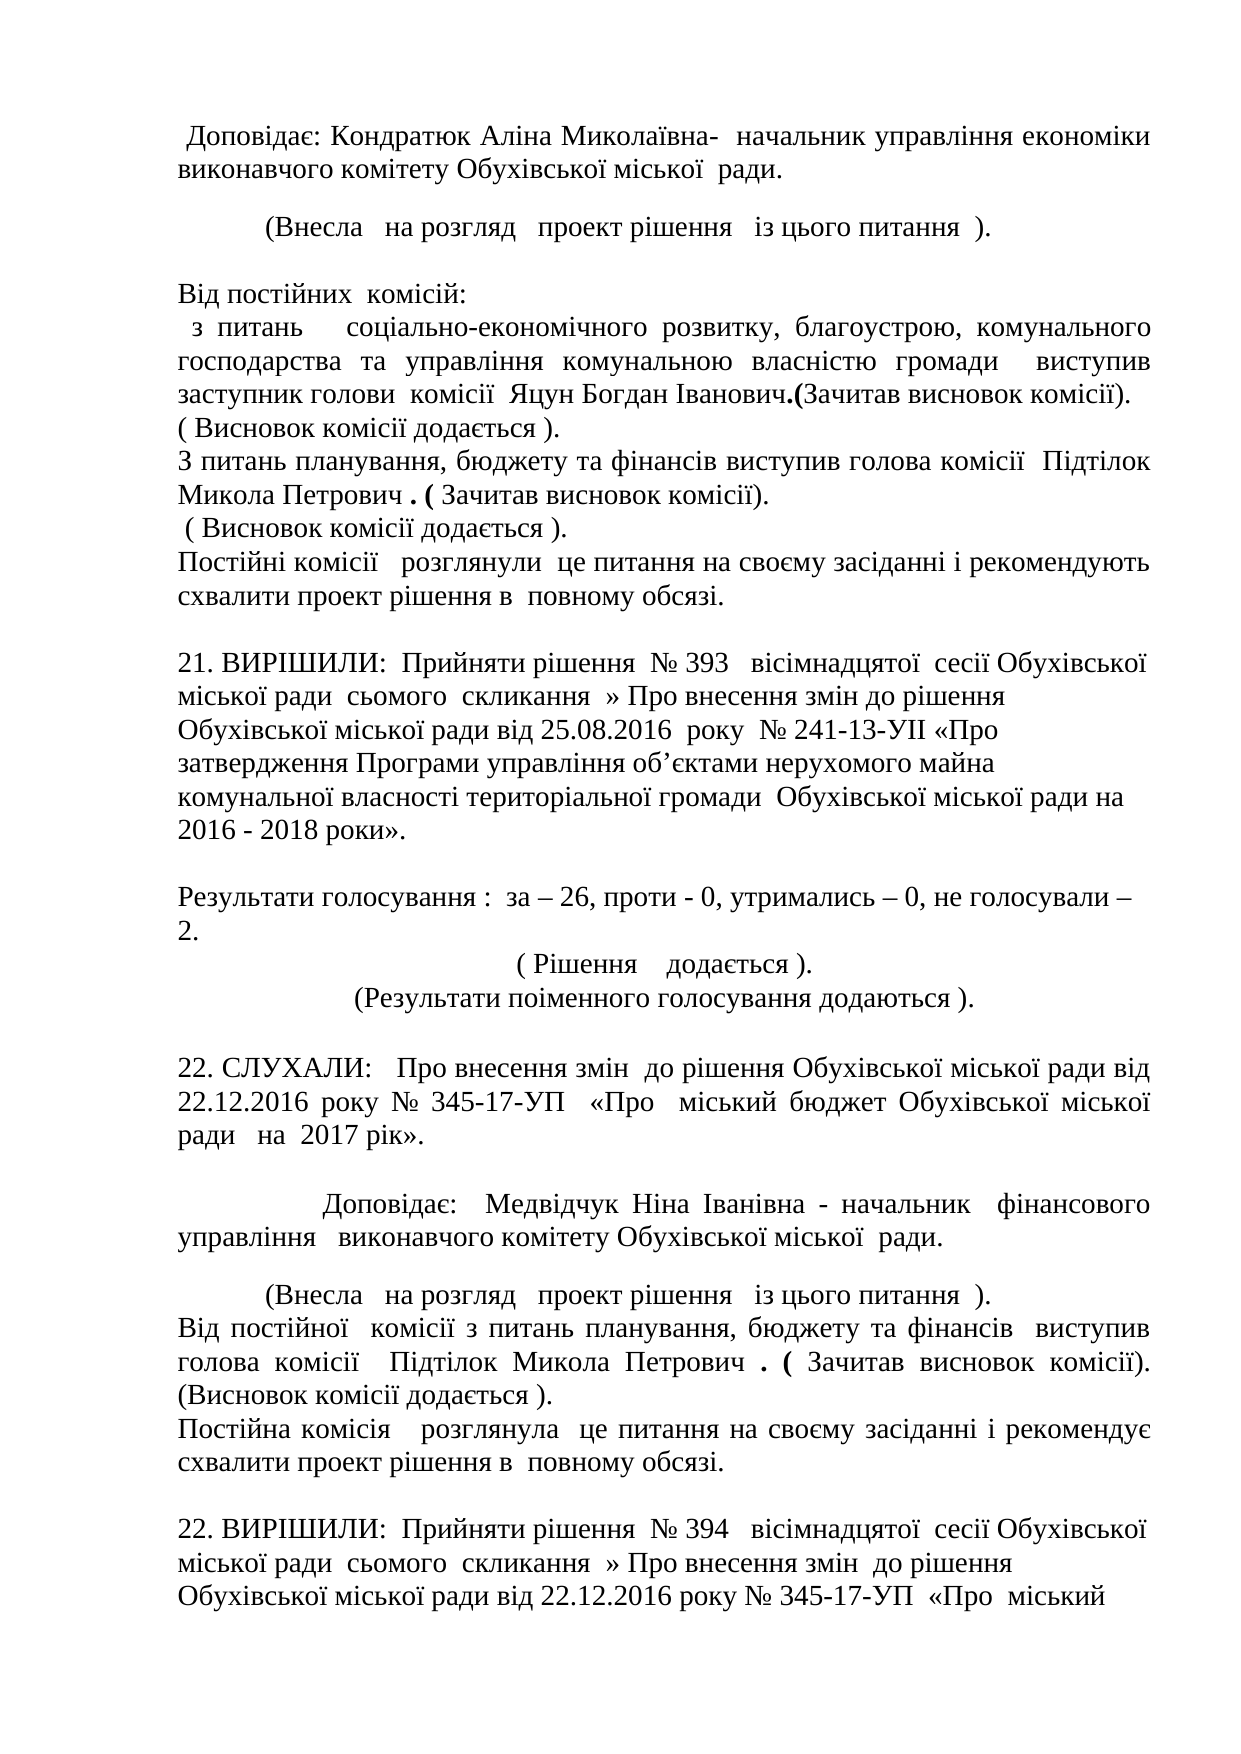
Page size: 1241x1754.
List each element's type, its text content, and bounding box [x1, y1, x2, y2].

text 21. ВИРІШИЛИ: Прийняти рішення № 393 вісімнадцятої сесії Обухівської міської ради сьомого скликання » Про внесення змін до рішення Обухівської міської ради від 25.08.2016 року № 241-13-УІІ «Про затвердження Програми управління об’єктами нерухомого майна комунальної власності територіальної громади Обухівської міської ради на 2016 - 2018 роки». [177, 645, 1152, 846]
text (Внесла на розгляд проект рішення із цього питання ). [177, 213, 1137, 242]
subtitle ( Висновок комісії додається ). [177, 410, 1152, 443]
subtitle Від постійних комісій: [177, 276, 1152, 309]
subtitle Від постійної комісії з питань планування, бюджету та фінансів виступив голова комісії Підтілок Микола Петрович . ( Зачитав висновок комісії). (Висновок комісії додається ). [177, 1310, 1152, 1411]
text (Внесла на розгляд проект рішення із цього питання ). [177, 1281, 1137, 1310]
subtitle Постійна комісія розглянула це питання на своєму засіданні і рекомендує схвалити проект рішення в повному обсязі. [177, 1411, 1152, 1478]
subtitle ( Висновок комісії додається ). [177, 511, 1152, 544]
subtitle Результати голосування : за – 26, проти - 0, утримались – 0, не голосували – 2. [177, 879, 1152, 947]
subtitle Постійні комісії розглянули це питання на своєму засіданні і рекомендують схвалити проект рішення в повному обсязі. [177, 544, 1152, 611]
subtitle Доповідає: Медвідчук Ніна Іванівна - начальник фінансового управління виконавчого комітету Обухівської міської ради. [177, 1186, 1152, 1253]
subtitle З питань планування, бюджету та фінансів виступив голова комісії Підтілок Микола Петрович . ( Зачитав висновок комісії). [177, 443, 1152, 511]
subtitle Доповідає: Кондратюк Аліна Миколаївна- начальник управління економіки виконавчого комітету Обухівської міської ради. [177, 118, 1152, 185]
subtitle (Результати поіменного голосування додаються ). [177, 980, 1152, 1014]
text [177, 1511, 1152, 1612]
subtitle ( Рішення додається ). [177, 947, 1152, 980]
text 22. СЛУХАЛИ: Про внесення змін до рішення Обухівської міської ради від 22.12.2016 року № 345-17-УП «Про міський бюджет Обухівської міської ради на 2017 рік». [177, 1050, 1152, 1151]
